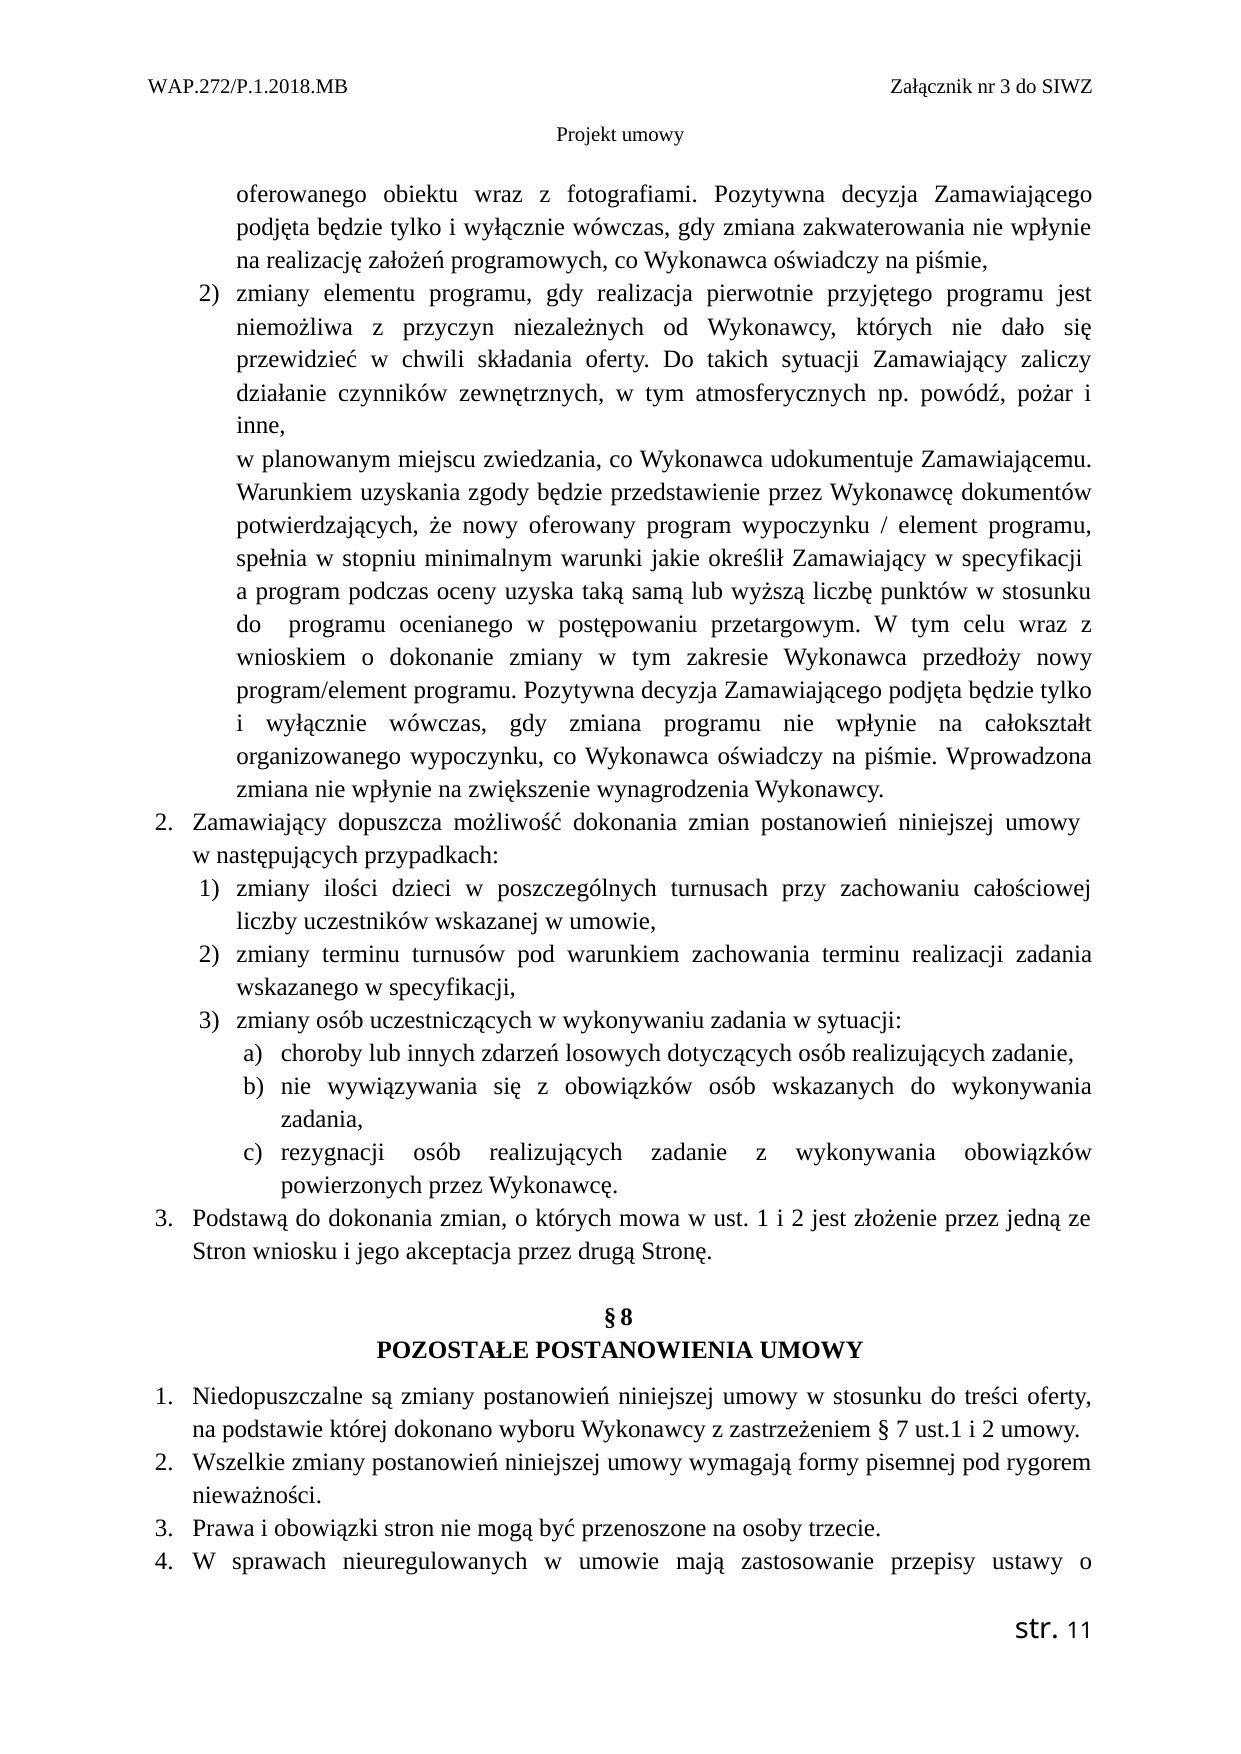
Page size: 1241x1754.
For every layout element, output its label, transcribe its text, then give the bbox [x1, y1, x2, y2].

list zmiany ilości dzieci w poszczególnych turnusach przy zachowaniu całościowej liczby uczestników wskazanej w umowie, [199, 873, 1093, 935]
list Prawa i obowiązki stron nie mogą być przenoszone na osoby trzecie. [154, 1513, 1093, 1542]
list Zamawiający dopuszcza możliwość dokonania zmian postanowień niniejszej umowy w następujących przypadkach: [154, 807, 1093, 869]
list Wszelkie zmiany postanowień niniejszej umowy wymagają formy pisemnej pod rygorem nieważności. [154, 1447, 1093, 1508]
text §8 POZOSTAŁE POSTANOWIENIA UMOWY [148, 1302, 1093, 1364]
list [154, 1546, 1093, 1574]
list choroby lub innych zdarzeń losowych dotyczących osób realizujących zadanie, [243, 1038, 1093, 1067]
list zmiany osób uczestniczących w wykonywaniu zadania w sytuacji: [199, 1005, 1093, 1034]
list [199, 179, 1093, 274]
list nie wywiązywania się z obowiązków osób wskazanych do wykonywania zadania, [243, 1071, 1093, 1133]
list rezygnacji osób realizujących zadanie z wykonywania obowiązków powierzonych przez Wykonawcę. [243, 1137, 1093, 1199]
list zmiany terminu turnusów pod warunkiem zachowania terminu realizacji zadania wskazanego w specyfikacji, [199, 939, 1093, 1001]
list zmiany elementu programu, gdy realizacja pierwotnie przyjętego programu jest niemożliwa z przyczyn niezależnych od Wykonawcy, których nie dało się przewidzieć w chwili składania oferty. Do takich sytuacji Zamawiający zaliczy działanie czynników zewnętrznych, w tym atmosferycznych np. powódź, pożar i inne, w planowanym miejscu zwiedzania, co Wykonawca udokumentuje Zamawiającemu. Warunkiem uzyskania zgody będzie przedstawienie przez Wykonawcę dokumentów potwierdzających, że nowy oferowany program wypoczynku / element programu, spełnia w stopniu minimalnym warunki jakie określił Zamawiający w specyfikacji a program podczas oceny uzyska taką samą lub wyższą liczbę punktów w stosunku do programu ocenianego w postępowaniu przetargowym. W tym celu wraz z wnioskiem o dokonanie zmiany w tym zakresie Wykonawca przedłoży nowy program/element programu. Pozytywna decyzja Zamawiającego podjęta będzie tylko i wyłącznie wówczas, gdy zmiana programu nie wpłynie na całokształt organizowanego wypoczynku, co Wykonawca oświadczy na piśmie. Wprowadzona zmiana nie wpłynie na zwiększenie wynagrodzenia Wykonawcy. [199, 278, 1093, 803]
list Niedopuszczalne są zmiany postanowień niniejszej umowy w stosunku do treści oferty, na podstawie której dokonano wyboru Wykonawcy z zastrzeżeniem § 7 ust.1 i 2 umowy. [154, 1381, 1093, 1442]
list Podstawą do dokonania zmian, o których mowa w ust. 1 i 2 jest złożenie przez jedną ze Stron wniosku i jego akceptacja przez drugą Stronę. [154, 1203, 1093, 1265]
